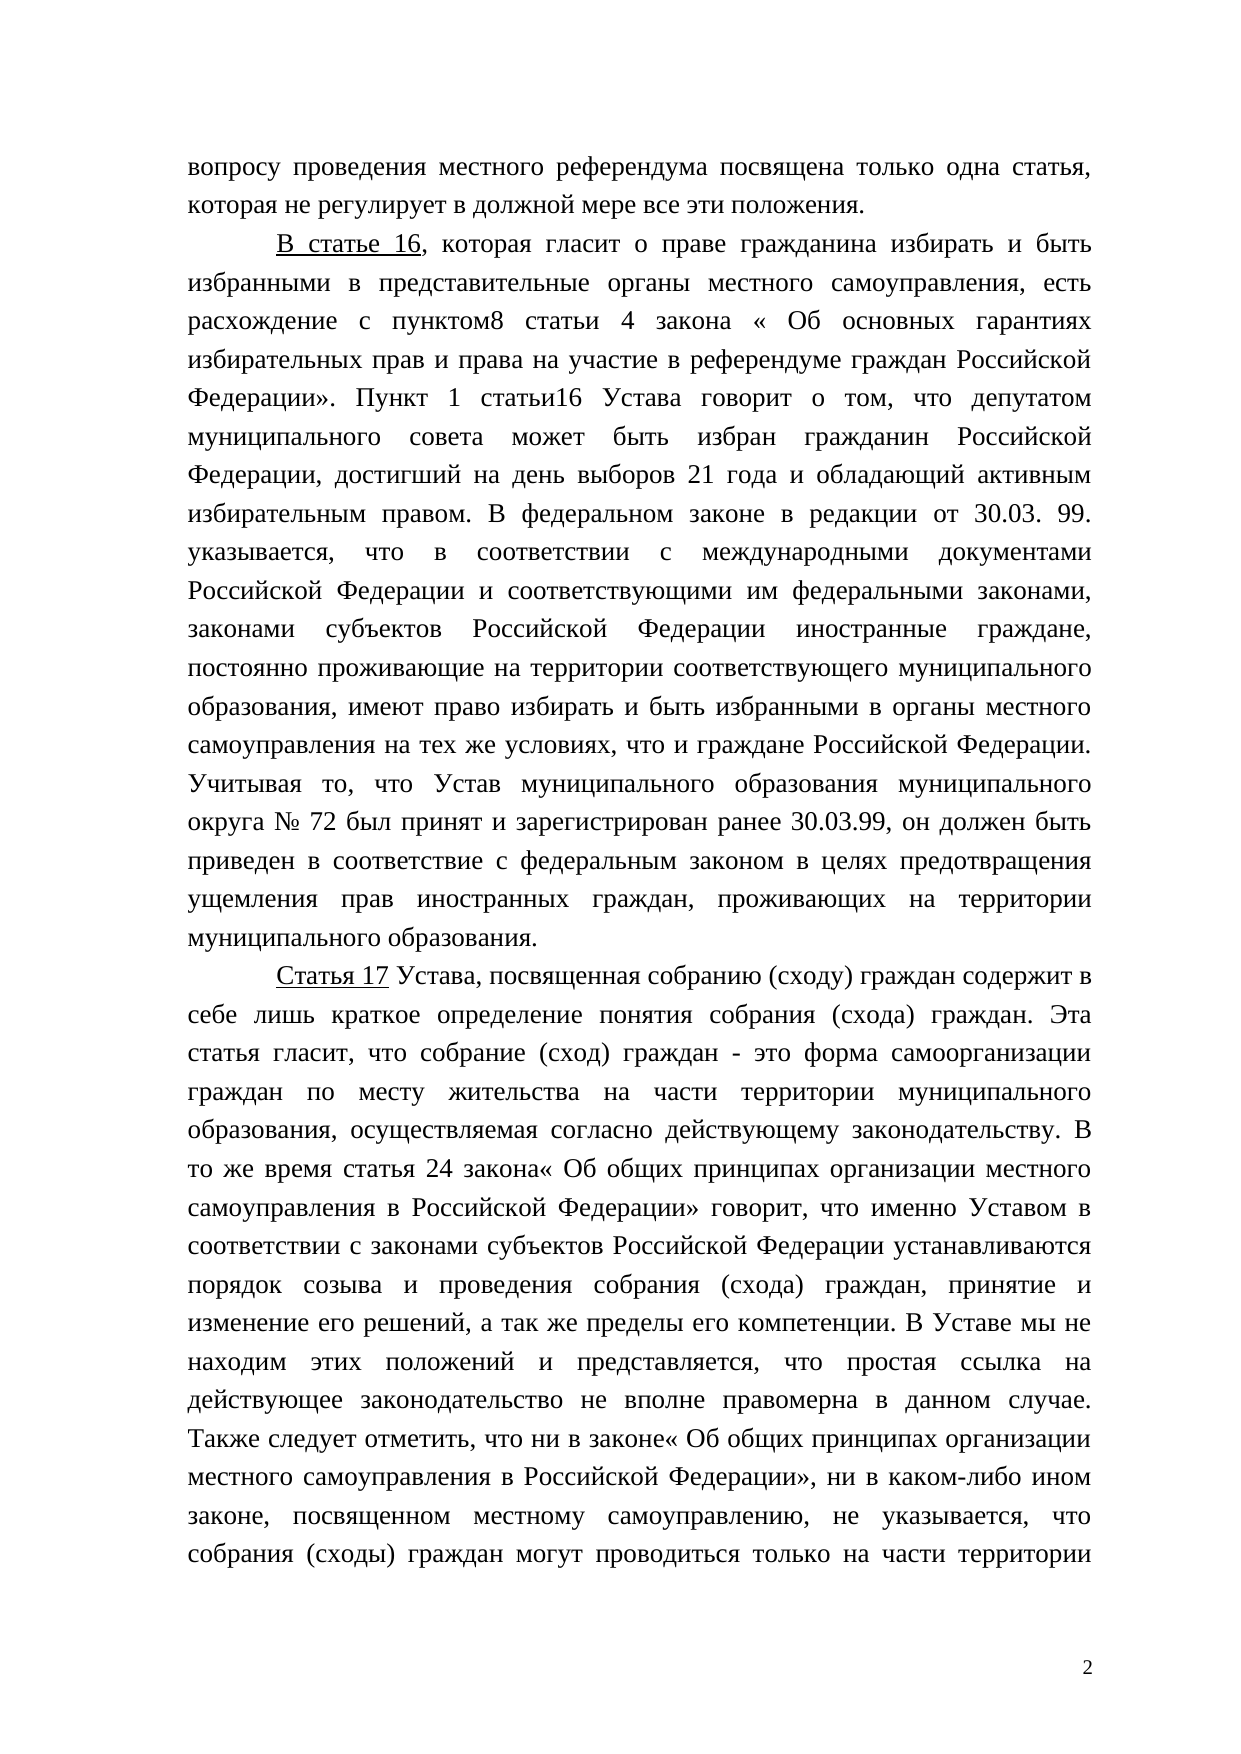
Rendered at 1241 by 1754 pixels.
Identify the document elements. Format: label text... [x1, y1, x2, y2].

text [187, 959, 1093, 1569]
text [187, 150, 1093, 220]
text В статье 16, которая гласит о праве гражданина избирать и быть избранными в представительные органы местного самоуправления, есть расхождение с пунктом8 статьи 4 закона « Об основных гарантиях избирательных прав и права на участие в референдуме граждан Российской Федерации». Пункт 1 статьи16 Устава говорит о том, что депутатом муниципального совета может быть избран гражданин Российской Федерации, достигший на день выборов 21 года и обладающий активным избирательным правом. В федеральном законе в редакции от 30.03. 99. указывается, что в соответствии с международными документами Российской Федерации и соответствующими им федеральными законами, законами субъектов Российской Федерации иностранные граждане, постоянно проживающие на территории соответствующего муниципального образования, имеют право избирать и быть избранными в органы местного самоуправления на тех же условиях, что и граждане Российской Федерации. Учитывая то, что Устав муниципального образования муниципального округа № 72 был принят и зарегистрирован ранее 30.03.99, он должен быть приведен в соответствие с федеральным законом в целях предотвращения ущемления прав иностранных граждан, проживающих на территории муниципального образования. [187, 227, 1093, 952]
